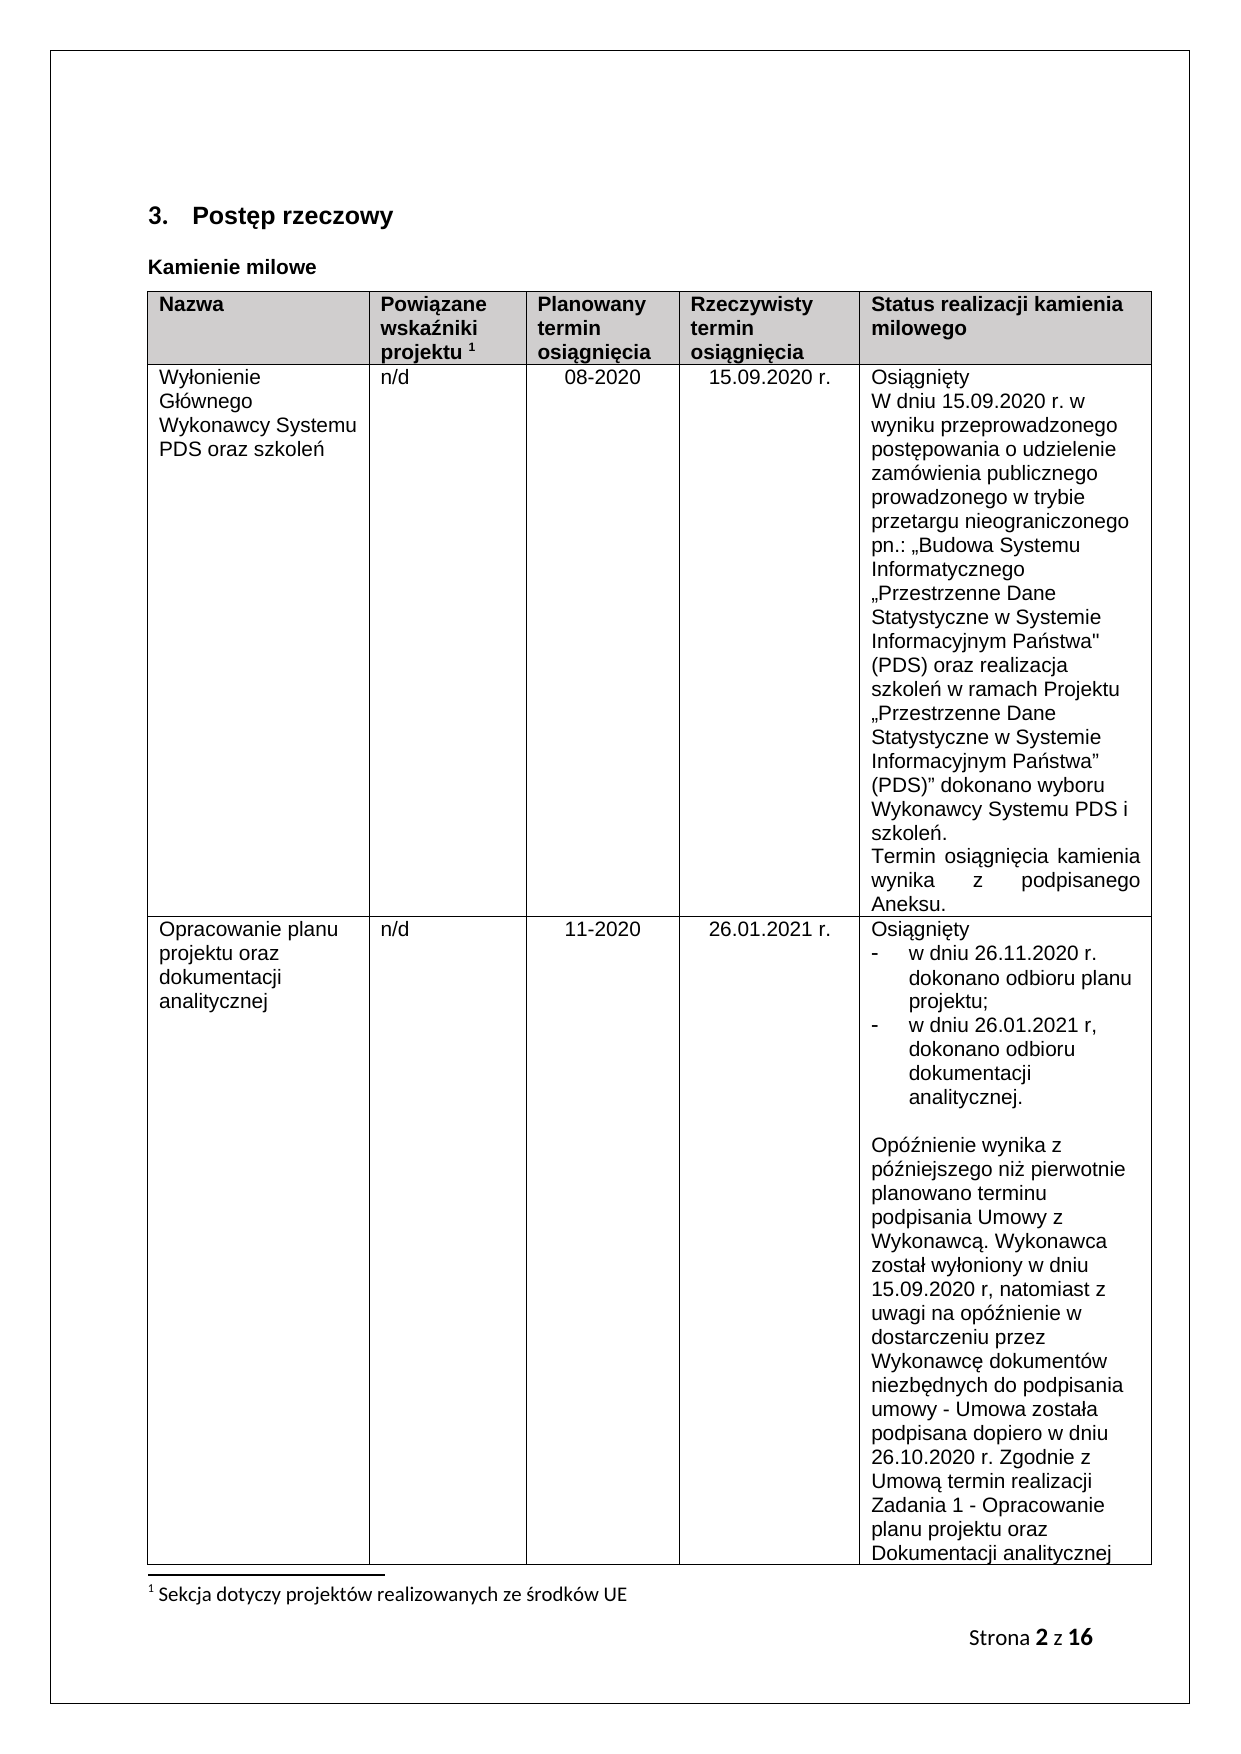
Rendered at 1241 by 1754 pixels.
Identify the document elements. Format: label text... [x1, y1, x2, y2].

table_header Nazwa [148, 292, 369, 364]
table_cell 26.01.2021 r. [680, 917, 859, 1564]
text Kamienie milowe [148, 255, 1093, 279]
table_cell 11-2020 [527, 917, 679, 1564]
table_header Status realizacji kamienia milowego [860, 292, 1151, 364]
table_cell 15.09.2020 r. [680, 365, 859, 916]
table_cell 08-2020 [527, 365, 679, 916]
table_cell n/d [370, 365, 526, 916]
table_header Powiązane wskaźniki projektu [370, 292, 526, 364]
subtitle Postęp rzeczowy [148, 198, 1093, 231]
table_cell Osiągnięty W dniu 15.09.2020 r. w wyniku przeprowadzonego postępowania o udzielenie zamówienia publicznego prowadzonego w trybie przetargu nieograniczonego pn.: „Budowa Systemu Informatycznego „Przestrzenne Dane Statystyczne w Systemie Informacyjnym Państwa" (PDS) oraz realizacja szkoleń w ramach Projektu „Przestrzenne Dane Statystyczne w Systemie Informacyjnym Państwa” (PDS)” dokonano wyboru Wykonawcy Systemu PDS i szkoleń. Termin osiągnięcia kamienia wynika z podpisanego Aneksu. [860, 365, 1151, 916]
table_header Rzeczywisty termin osiągnięcia [680, 292, 859, 364]
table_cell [148, 917, 369, 1564]
table_cell n/d [370, 917, 526, 1564]
table_cell Wyłonienie Głównego Wykonawcy Systemu PDS oraz szkoleń [148, 365, 369, 916]
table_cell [860, 917, 1151, 1564]
table_header Planowany termin osiągnięcia [527, 292, 679, 364]
